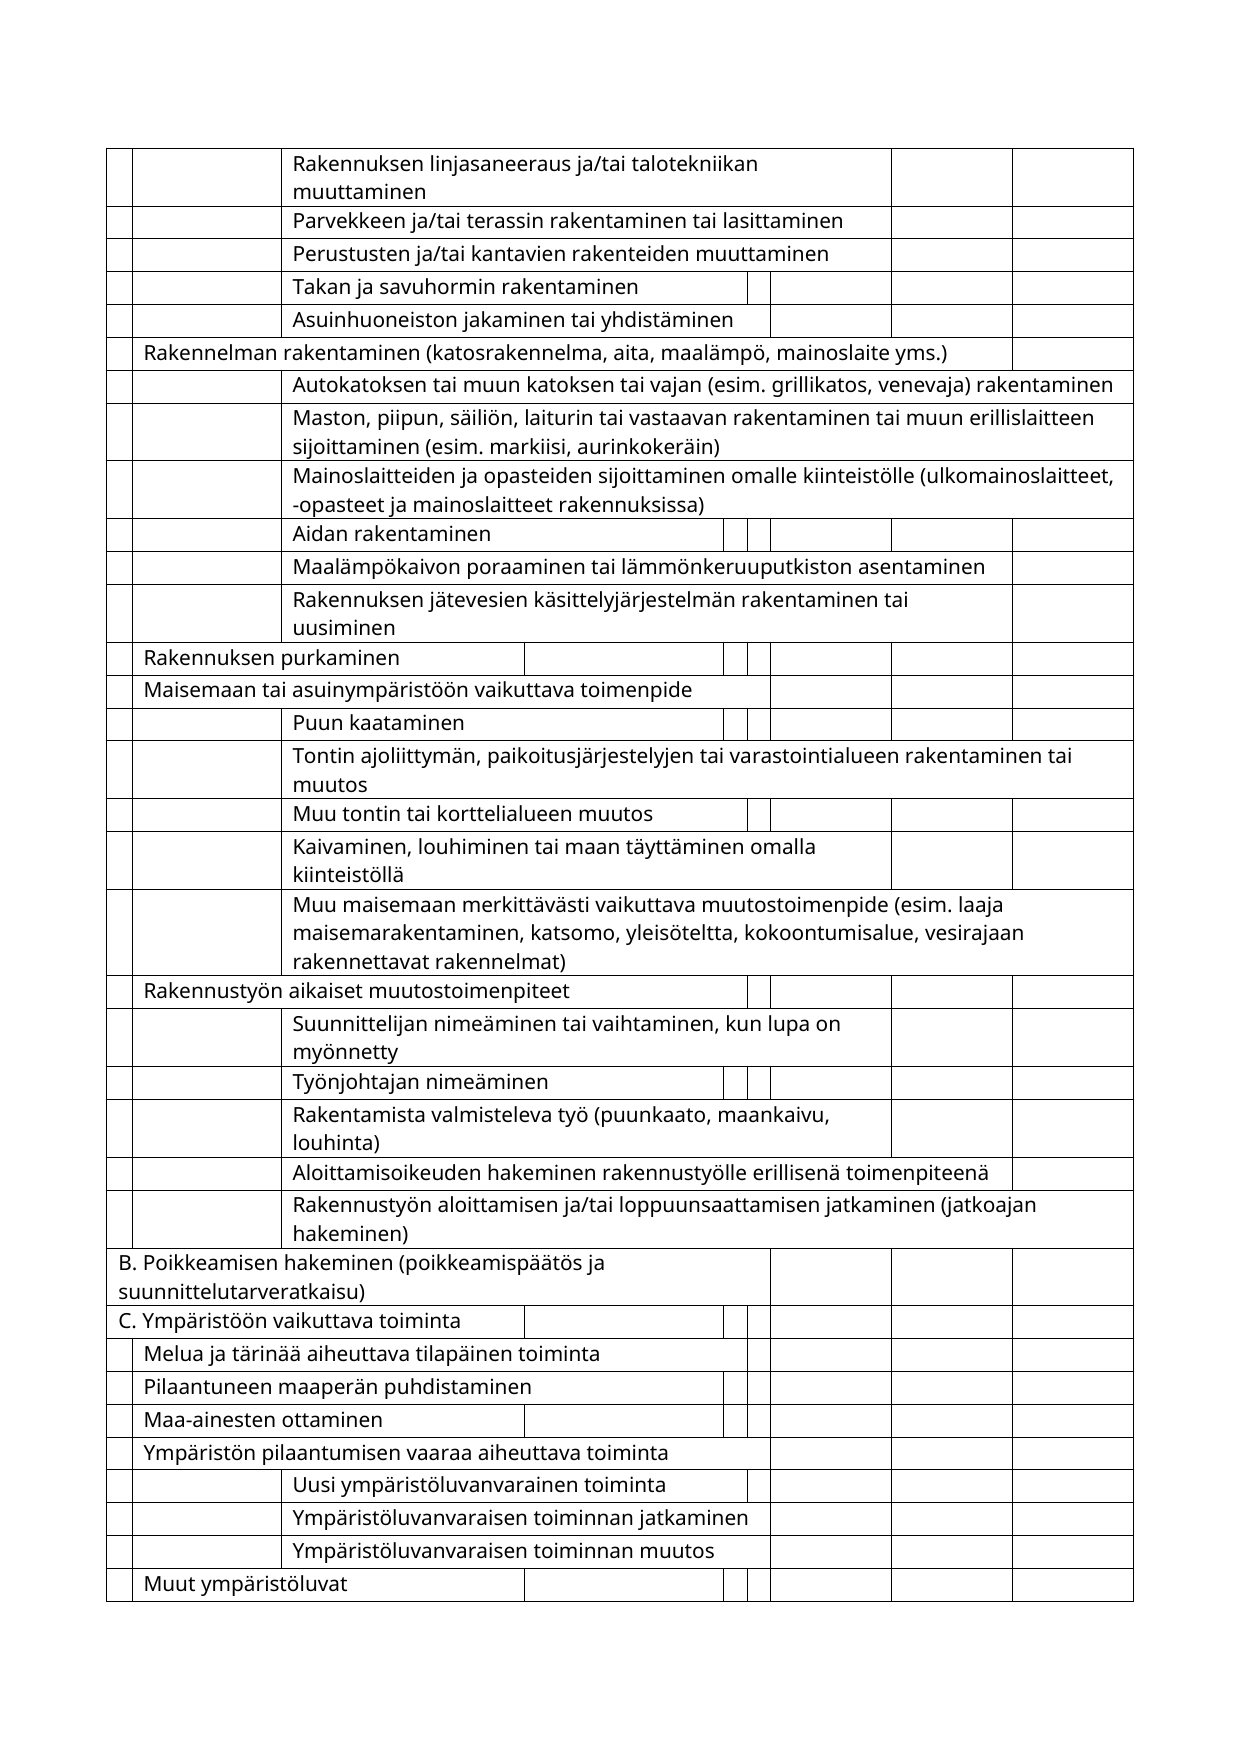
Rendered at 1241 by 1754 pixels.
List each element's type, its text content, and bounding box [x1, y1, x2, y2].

table_cell [107, 305, 132, 337]
table_cell [748, 709, 770, 740]
table_cell [771, 799, 891, 831]
table_cell [107, 799, 132, 831]
table_cell [107, 1536, 132, 1568]
table_cell [748, 1405, 770, 1437]
table_cell Takan ja savuhormin rakentaminen [282, 272, 747, 304]
table_cell [771, 272, 891, 304]
table_cell [1013, 149, 1133, 206]
table_cell [1013, 1470, 1133, 1502]
table_cell [133, 741, 281, 798]
table_cell [771, 1405, 891, 1437]
table_cell Ympäristöluvanvaraisen toiminnan jatkaminen [282, 1503, 770, 1535]
table_cell [771, 1249, 891, 1305]
table_cell [892, 1339, 1012, 1371]
table_cell [771, 1470, 891, 1502]
table_cell [107, 890, 132, 975]
table_cell [525, 1405, 723, 1437]
table_cell [724, 1306, 747, 1338]
table_cell [133, 1067, 281, 1099]
table_cell [107, 1405, 132, 1437]
table_cell [1013, 1306, 1133, 1338]
table_cell Maisemaan tai asuinympäristöön vaikuttava toimenpide [133, 676, 770, 707]
table_cell [892, 1470, 1012, 1502]
table_cell [748, 519, 770, 551]
table_cell [892, 1067, 1012, 1099]
table_cell [107, 1372, 132, 1404]
table_cell [133, 461, 281, 518]
table_cell [1013, 519, 1133, 551]
table_cell [748, 1067, 770, 1099]
table_cell [724, 709, 747, 740]
table_cell [1013, 207, 1133, 238]
table_cell [133, 1503, 281, 1535]
table_cell [892, 519, 1012, 551]
table_cell [1013, 1536, 1133, 1568]
table_cell [771, 1067, 891, 1099]
table_cell [771, 643, 891, 674]
table_cell [1013, 1405, 1133, 1437]
table_cell Asuinhuoneiston jakaminen tai yhdistäminen [282, 305, 770, 337]
table_cell [133, 552, 281, 584]
table_cell Maa-ainesten ottaminen [133, 1405, 524, 1437]
table_cell [525, 1306, 723, 1338]
table_cell [133, 305, 281, 337]
table_cell [133, 207, 281, 238]
table_cell Autokatoksen tai muun katoksen tai vajan (esim. grillikatos, venevaja) rakentaminen [282, 371, 1133, 402]
table_cell [1013, 799, 1133, 831]
table_cell [133, 832, 281, 889]
table_cell [892, 1536, 1012, 1568]
table_cell [1013, 272, 1133, 304]
table_cell [771, 709, 891, 740]
table_cell [892, 239, 1012, 271]
table_cell [892, 149, 1012, 206]
table_cell [107, 519, 132, 551]
table_cell [748, 976, 770, 1008]
table_cell [892, 799, 1012, 831]
table_cell Puun kaataminen [282, 709, 723, 740]
table_cell [107, 1191, 132, 1247]
table_cell [892, 1405, 1012, 1437]
table_cell [1013, 1503, 1133, 1535]
table_cell [107, 1470, 132, 1502]
table_cell Tontin ajoliittymän, paikoitusjärjestelyjen tai varastointialueen rakentaminen tai muutos [282, 741, 1133, 798]
table_cell B. Poikkeamisen hakeminen (poikkeamispäätös ja suunnittelutarveratkaisu) [107, 1249, 770, 1305]
table_cell [107, 1339, 132, 1371]
table_cell [107, 552, 132, 584]
table_cell [1013, 552, 1133, 584]
table_cell [1013, 1158, 1133, 1189]
table_cell [892, 1503, 1012, 1535]
table_cell [133, 239, 281, 271]
table_cell [724, 1405, 747, 1437]
table_cell [107, 1009, 132, 1066]
table_cell [1013, 585, 1133, 642]
table_cell Kaivaminen, louhiminen tai maan täyttäminen omalla kiinteistöllä [282, 832, 891, 889]
table_cell [771, 1503, 891, 1535]
table_cell Parvekkeen ja/tai terassin rakentaminen tai lasittaminen [282, 207, 891, 238]
table_cell [892, 272, 1012, 304]
table_cell [892, 1249, 1012, 1305]
table_cell Rakentamista valmisteleva työ (puunkaato, maankaivu, louhinta) [282, 1100, 891, 1157]
table_cell Uusi ympäristöluvanvarainen toiminta [282, 1470, 747, 1502]
table_cell [892, 1306, 1012, 1338]
table_cell Muu maisemaan merkittävästi vaikuttava muutostoimenpide (esim. laaja maisemarakentaminen, katsomo, yleisöteltta, kokoontumisalue, vesirajaan rakennettavat rakennelmat) [282, 890, 1133, 975]
table_cell [1013, 239, 1133, 271]
table_cell [748, 1339, 770, 1371]
table_cell [1013, 1100, 1133, 1157]
table_cell [107, 832, 132, 889]
table_cell [107, 149, 132, 206]
table_cell [107, 1158, 132, 1189]
table_cell [107, 461, 132, 518]
table_cell [771, 305, 891, 337]
table_cell [525, 1569, 723, 1601]
table_cell Muut ympäristöluvat [133, 1569, 524, 1601]
table_cell [133, 1100, 281, 1157]
table_cell [771, 1306, 891, 1338]
table_cell [1013, 976, 1133, 1008]
table_cell [748, 272, 770, 304]
table_cell [107, 272, 132, 304]
table_cell [724, 1372, 747, 1404]
table_cell [525, 643, 723, 674]
table_cell [1013, 709, 1133, 740]
table_cell [1013, 1438, 1133, 1469]
table_cell [107, 1569, 132, 1601]
table_cell [892, 1100, 1012, 1157]
table_cell [771, 676, 891, 707]
table_cell [107, 585, 132, 642]
table_cell Rakennuksen linjasaneeraus ja/tai talotekniikan muuttaminen [282, 149, 891, 206]
table_cell [107, 643, 132, 674]
table_cell [1013, 676, 1133, 707]
table_cell Suunnittelijan nimeäminen tai vaihtaminen, kun lupa on myönnetty [282, 1009, 891, 1066]
table_cell [107, 1067, 132, 1099]
table_cell [1013, 305, 1133, 337]
table_cell Melua ja tärinää aiheuttava tilapäinen toiminta [133, 1339, 747, 1371]
table_cell [892, 1009, 1012, 1066]
table_cell [1013, 1569, 1133, 1601]
table_cell [107, 709, 132, 740]
table_cell Aloittamisoikeuden hakeminen rakennustyölle erillisenä toimenpiteenä [282, 1158, 1012, 1189]
table_cell [107, 676, 132, 707]
table_cell [133, 1009, 281, 1066]
table_cell [133, 709, 281, 740]
table_cell [724, 643, 747, 674]
table_cell [107, 1503, 132, 1535]
table_cell [107, 239, 132, 271]
table_cell [892, 1438, 1012, 1469]
table_cell [771, 1372, 891, 1404]
table_cell [107, 371, 132, 402]
table_cell [892, 643, 1012, 674]
table_cell [892, 305, 1012, 337]
table_cell [748, 1470, 770, 1502]
table_cell Rakennustyön aloittamisen ja/tai loppuunsaattamisen jatkaminen (jatkoajan hakeminen) [282, 1191, 1133, 1247]
table_cell [1013, 1009, 1133, 1066]
table_cell [1013, 1067, 1133, 1099]
table_cell Mainoslaitteiden ja opasteiden sijoittaminen omalle kiinteistölle (ulkomainoslaitteet, -opasteet ja mainoslaitteet rakennuksissa) [282, 461, 1133, 518]
table_cell [771, 976, 891, 1008]
table_cell [892, 832, 1012, 889]
table_cell [107, 741, 132, 798]
table_cell [1013, 832, 1133, 889]
table_cell [133, 371, 281, 402]
table_cell [892, 709, 1012, 740]
table_cell [748, 1372, 770, 1404]
table_cell [724, 1067, 747, 1099]
table_cell Ympäristöluvanvaraisen toiminnan muutos [282, 1536, 770, 1568]
table_cell [133, 585, 281, 642]
table_cell [748, 1569, 770, 1601]
table_cell [748, 799, 770, 831]
table_cell [748, 1306, 770, 1338]
table_cell Työnjohtajan nimeäminen [282, 1067, 723, 1099]
table_cell Rakennelman rakentaminen (katosrakennelma, aita, maalämpö, mainoslaite yms.) [133, 338, 1012, 369]
table_cell [133, 272, 281, 304]
table_cell [133, 1191, 281, 1247]
table_cell [1013, 643, 1133, 674]
table_cell Perustusten ja/tai kantavien rakenteiden muuttaminen [282, 239, 891, 271]
table_cell [133, 519, 281, 551]
table_cell [107, 207, 132, 238]
table_cell [107, 404, 132, 460]
table_cell [133, 890, 281, 975]
table_cell [133, 1470, 281, 1502]
table_cell [724, 519, 747, 551]
table_cell Maalämpökaivon poraaminen tai lämmönkeruuputkiston asentaminen [282, 552, 1012, 584]
table_cell Maston, piipun, säiliön, laiturin tai vastaavan rakentaminen tai muun erillislaitteen sijoittaminen (esim. markiisi, aurinkokeräin) [282, 404, 1133, 460]
table_cell [107, 1438, 132, 1469]
table_cell [1013, 1249, 1133, 1305]
table_cell [133, 1158, 281, 1189]
table_cell Pilaantuneen maaperän puhdistaminen [133, 1372, 723, 1404]
table_cell [133, 149, 281, 206]
table_cell [892, 976, 1012, 1008]
table_cell Ympäristön pilaantumisen vaaraa aiheuttava toiminta [133, 1438, 770, 1469]
table_cell [892, 1372, 1012, 1404]
table_cell [771, 1569, 891, 1601]
table_cell [771, 1438, 891, 1469]
table_cell [1013, 338, 1133, 369]
table_cell [892, 676, 1012, 707]
table_cell [771, 1339, 891, 1371]
table_cell [724, 1569, 747, 1601]
table_cell [748, 643, 770, 674]
table_cell [107, 976, 132, 1008]
table_cell Aidan rakentaminen [282, 519, 723, 551]
table_cell [892, 207, 1012, 238]
table_cell [771, 519, 891, 551]
table_cell [892, 1569, 1012, 1601]
table_cell [771, 1536, 891, 1568]
table_cell C. Ympäristöön vaikuttava toiminta [107, 1306, 524, 1338]
table_cell Rakennuksen purkaminen [133, 643, 524, 674]
table_cell [133, 404, 281, 460]
table_cell Rakennustyön aikaiset muutostoimenpiteet [133, 976, 747, 1008]
table_cell [1013, 1372, 1133, 1404]
table_cell [133, 799, 281, 831]
table_cell [133, 1536, 281, 1568]
table_cell [1013, 1339, 1133, 1371]
table_cell Muu tontin tai korttelialueen muutos [282, 799, 747, 831]
table_cell Rakennuksen jätevesien käsittelyjärjestelmän rakentaminen tai uusiminen [282, 585, 1012, 642]
table_cell [107, 1100, 132, 1157]
table_cell [107, 338, 132, 369]
